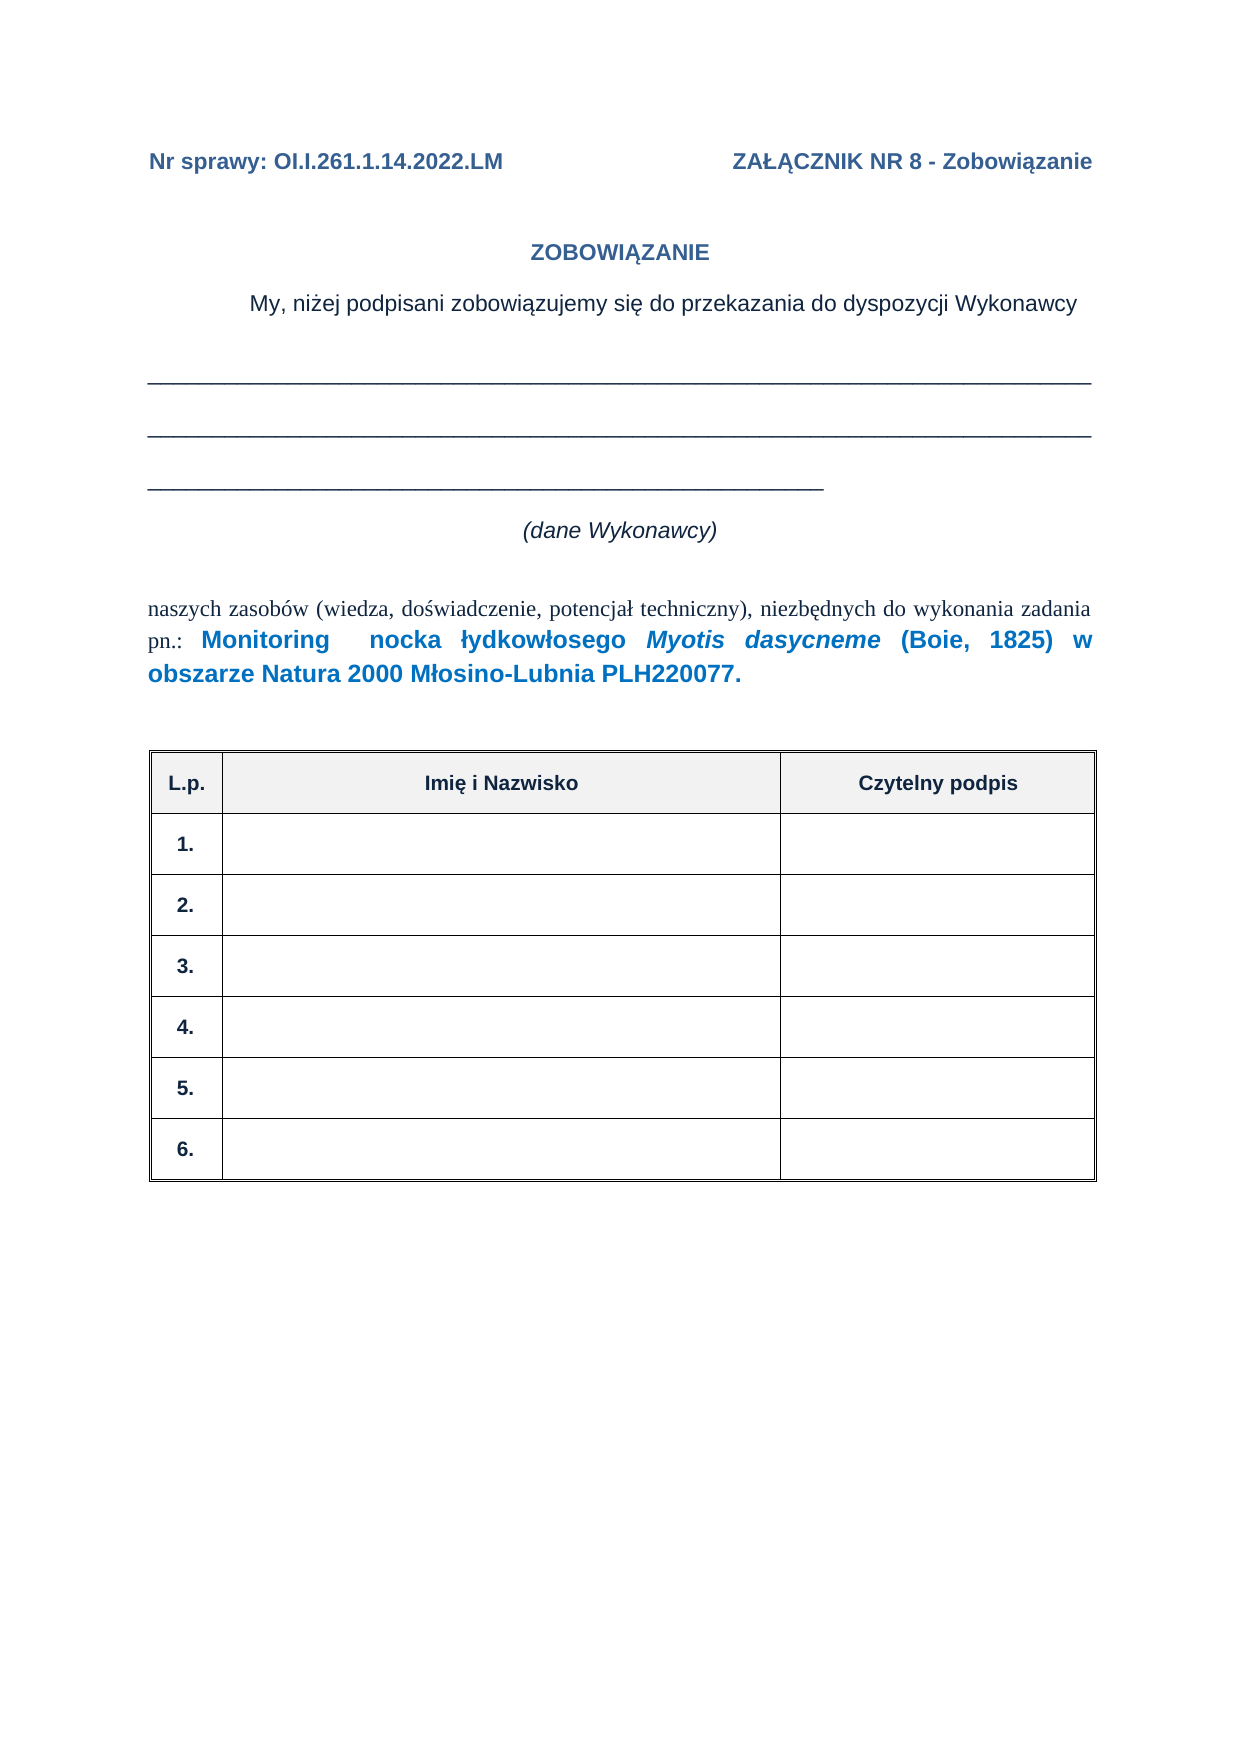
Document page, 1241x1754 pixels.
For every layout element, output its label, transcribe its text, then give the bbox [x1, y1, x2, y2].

table_cell [781, 1119, 1094, 1179]
table_cell [781, 1058, 1094, 1118]
table_header L.p. [152, 753, 222, 813]
table_cell [223, 875, 780, 935]
text ZOBOWIĄZANIE [148, 238, 1093, 265]
table_cell [781, 936, 1094, 996]
table_cell [152, 1119, 222, 1179]
table_header Czytelny podpis [781, 753, 1094, 813]
table_cell [781, 814, 1094, 874]
table_cell [781, 875, 1094, 935]
table_cell [223, 997, 780, 1057]
table_cell [152, 814, 222, 874]
table_cell [223, 1058, 780, 1118]
table_cell [152, 997, 222, 1057]
text naszych zasobów (wiedza, doświadczenie, potencjał techniczny), niezbędnych do wykonania zadania pn.: Monitoring nocka łydkowłosego Myotis dasycneme (Boie, 1825) w obszarze Natura 2000 Młosino-Lubnia PLH220077. [148, 595, 1093, 687]
table_cell [223, 1119, 780, 1179]
text My, niżej podpisani zobowiązujemy się do przekazania do dyspozycji Wykonawcy [148, 290, 1093, 317]
table_header Imię i Nazwisko [223, 753, 780, 813]
table_cell [781, 997, 1094, 1057]
subtitle Nr sprawy: OI.I.261.1.14.2022.LM ZAŁĄCZNIK NR 8 - Zobowiązanie [148, 148, 1093, 174]
table_cell [223, 814, 780, 874]
text (dane Wykonawcy) [148, 517, 1093, 543]
table_cell [152, 936, 222, 996]
table_cell [152, 875, 222, 935]
text _________________________________________________________________________________________________________________________________________________________________________________________________________ [148, 359, 1093, 491]
table_cell [223, 936, 780, 996]
table_cell [152, 1058, 222, 1118]
